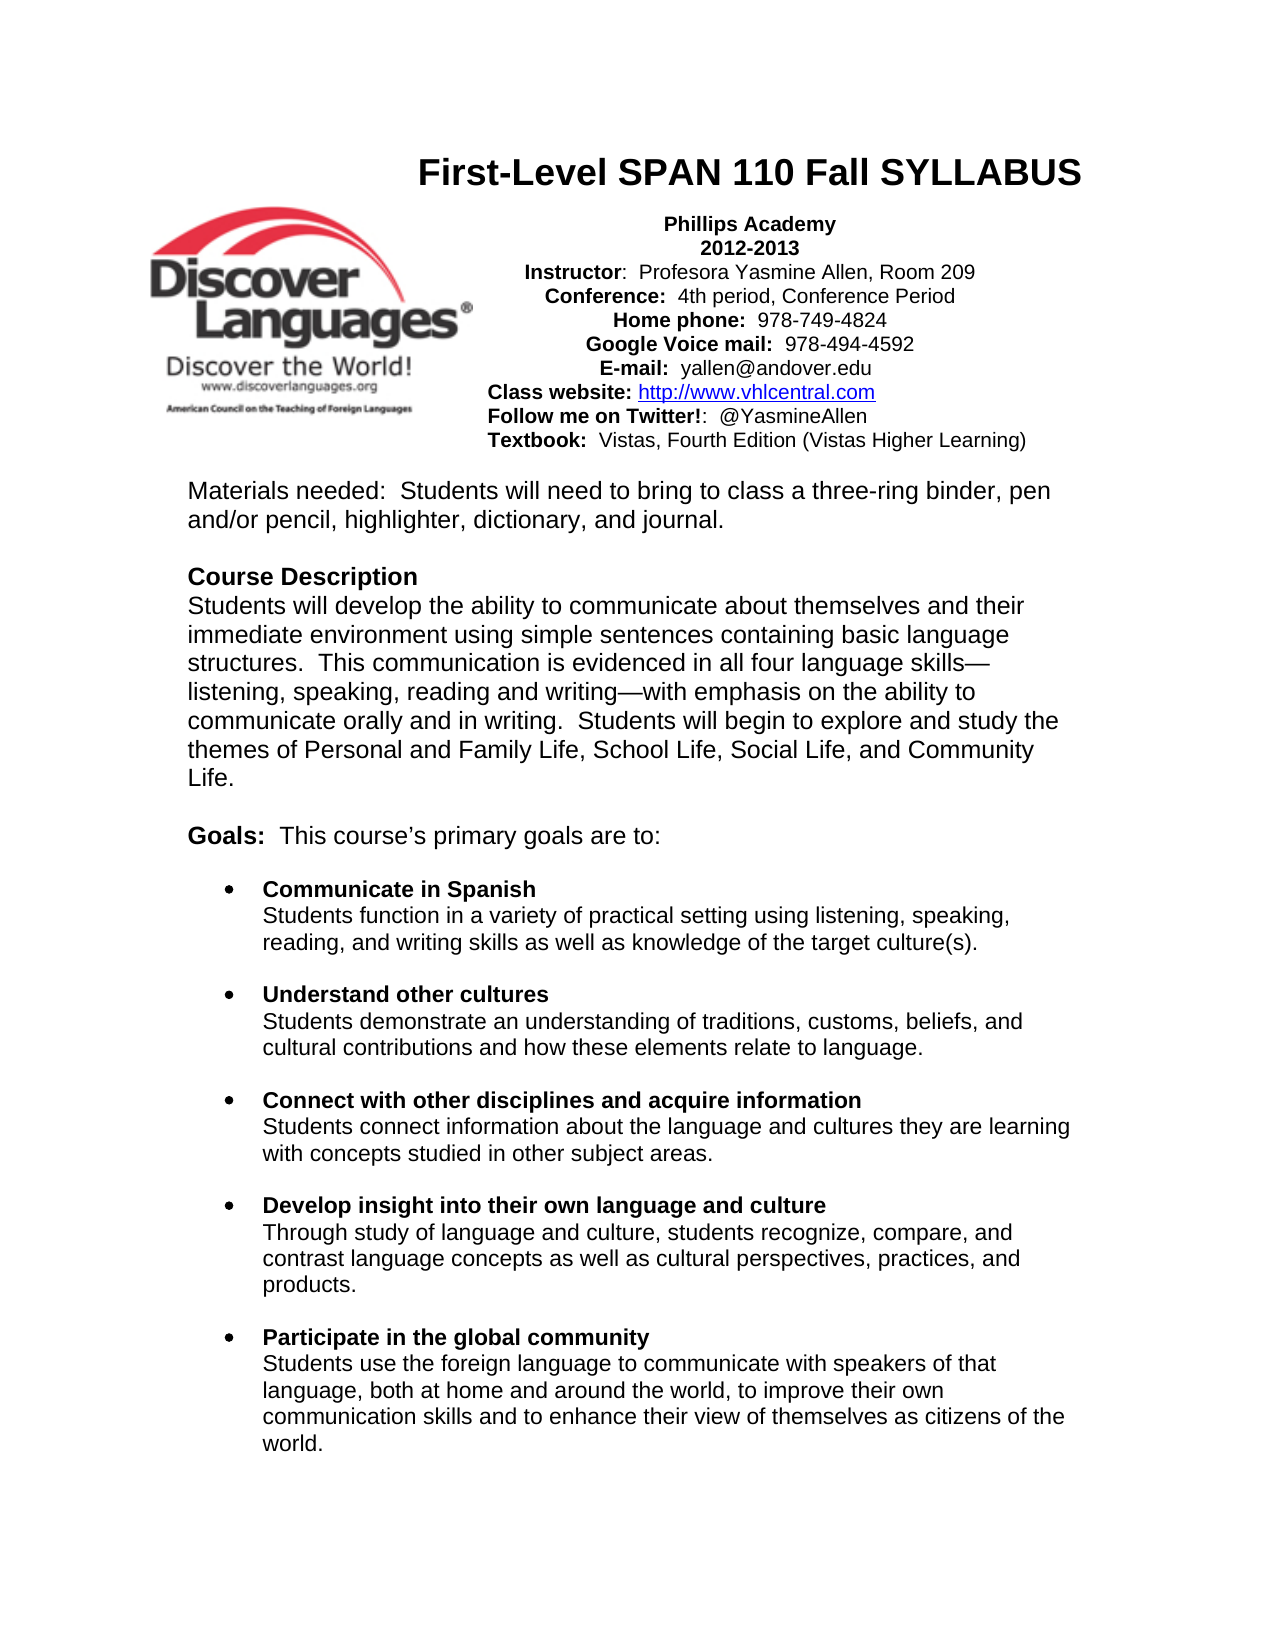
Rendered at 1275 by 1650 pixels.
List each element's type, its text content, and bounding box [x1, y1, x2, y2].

list Develop insight into their own language and culture [225, 1192, 1087, 1219]
text Students demonstrate an understanding of traditions, customs, beliefs, and cultural contributions and how these elements relate to language. [262, 1008, 1087, 1061]
text E-mail: yallen@andover.edu [488, 356, 1087, 380]
text 2012-2013 [488, 236, 1087, 260]
text Through study of language and culture, students recognize, compare, and contrast language concepts as well as cultural perspectives, practices, and products. [262, 1219, 1087, 1298]
text Phillips Academy [488, 212, 1087, 236]
text First-Level SPAN 110 Fall SYLLABUS [412, 150, 1087, 193]
text Instructor: Profesora Yasmine Allen, Room 209 [488, 260, 1087, 284]
text Students function in a variety of practical setting using listening, speaking, reading, and writing skills as well as knowledge of the target culture(s). [262, 902, 1087, 955]
list Connect with other disciplines and acquire information [225, 1087, 1087, 1113]
text Google Voice mail: 978-494-4592 [488, 332, 1087, 356]
text Conference: 4th period, Conference Period [488, 284, 1087, 308]
text Students will develop the ability to communicate about themselves and their immediate environment using simple sentences containing basic language structures. This communication is evidenced in all four language skills—listening, speaking, reading and writing—with emphasis on the ability to communicate orally and in writing. Students will begin to explore and study the themes of Personal and Family Life, School Life, Social Life, and Community Life. [187, 591, 1087, 792]
text Materials needed: Students will need to bring to class a three-ring binder, pen and/or pencil, highlighter, dictionary, and journal. [187, 476, 1087, 533]
text Goals: This course’s primary goals are to: [187, 821, 1087, 850]
text Textbook: Vistas, Fourth Edition (Vistas Higher Learning) [487, 428, 1087, 452]
picture [150, 206, 473, 418]
text Follow me on Twitter!: @YasmineAllen [187, 404, 1087, 428]
text Home phone: 978-749-4824 [488, 308, 1087, 332]
list Understand other cultures [225, 981, 1087, 1008]
text Students use the foreign language to communicate with speakers of that language, both at home and around the world, to improve their own communication skills and to enhance their view of themselves as citizens of the world. [262, 1350, 1087, 1456]
list Communicate in Spanish [225, 876, 1087, 902]
text Course Description [187, 562, 1087, 591]
text Class website: http://www.vhlcentral.com [488, 380, 1087, 404]
text Students connect information about the language and cultures they are learning with concepts studied in other subject areas. [262, 1113, 1087, 1166]
list Participate in the global community [225, 1324, 1087, 1350]
